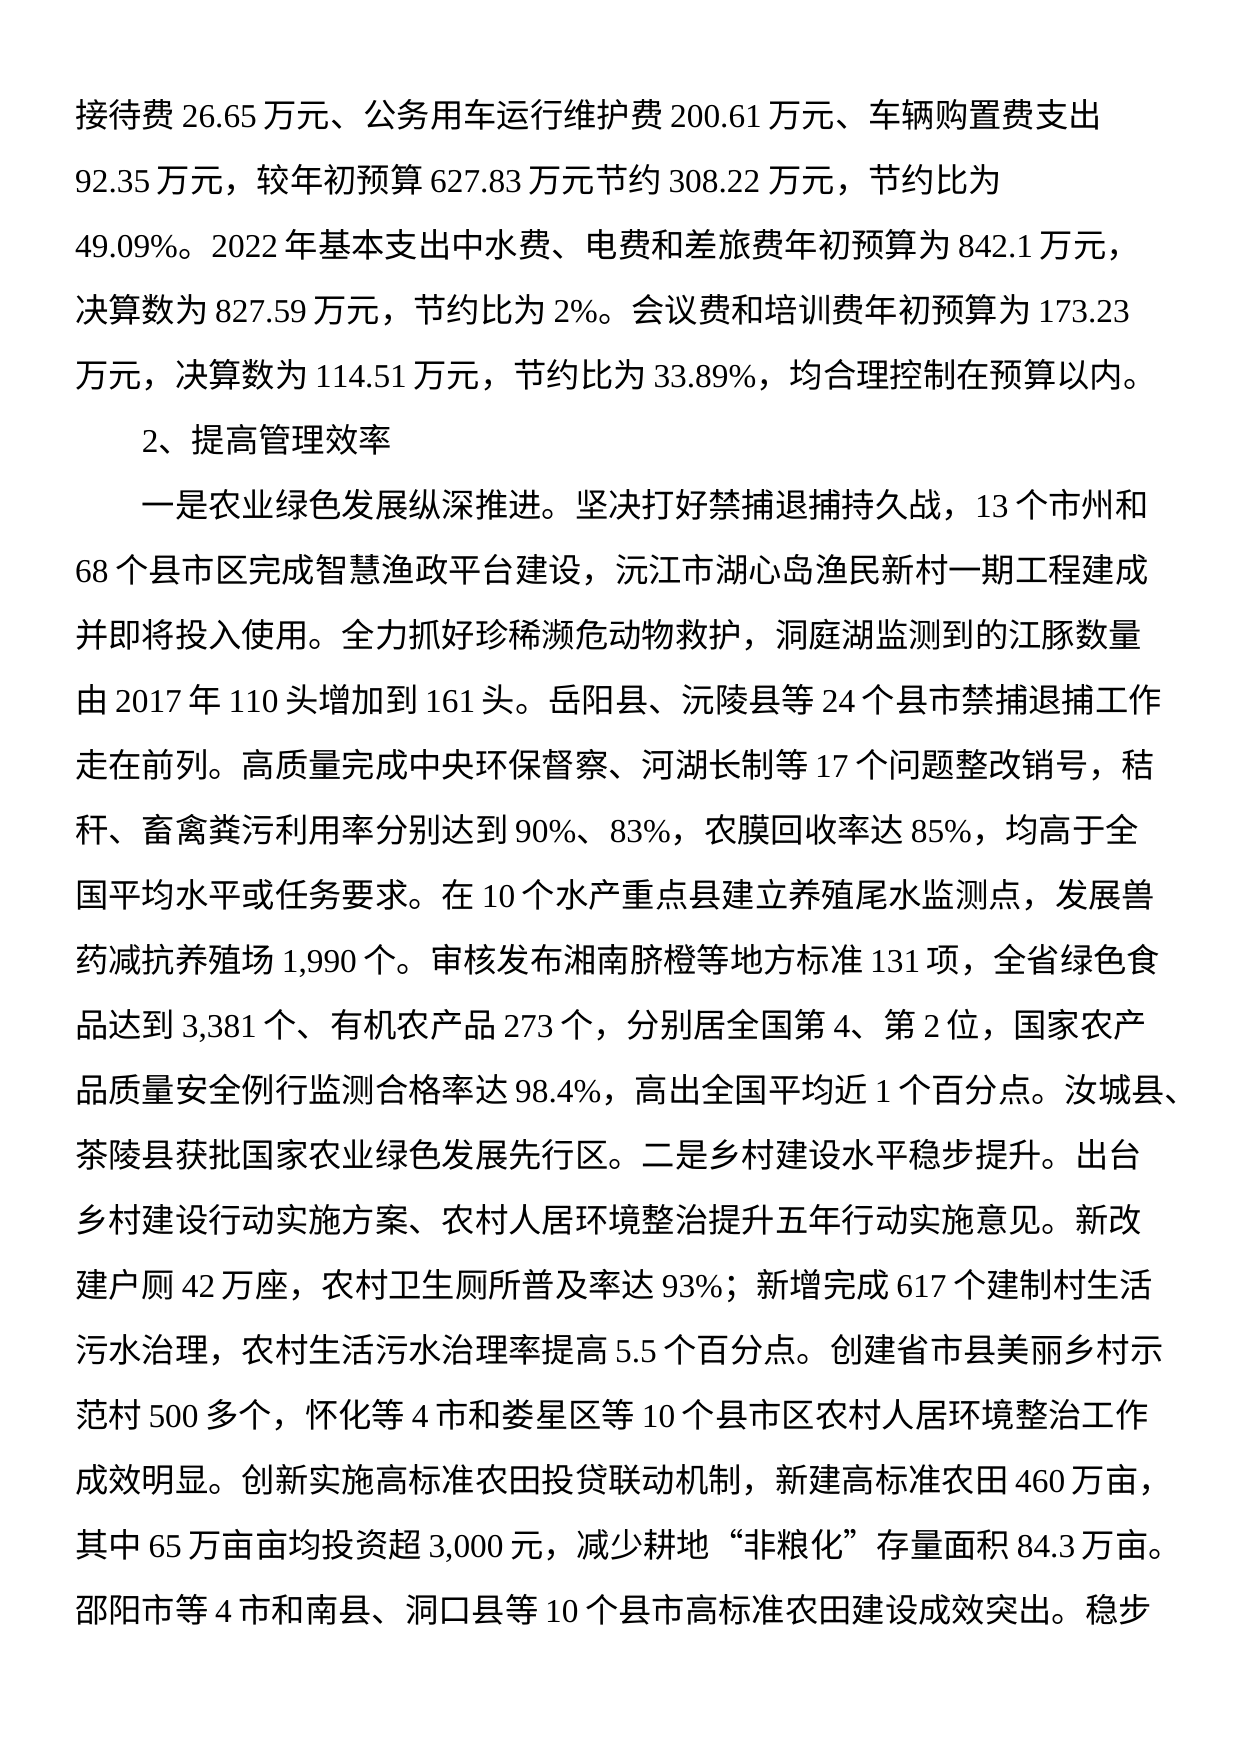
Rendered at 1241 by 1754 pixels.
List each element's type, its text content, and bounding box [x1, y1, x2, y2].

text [75, 471, 1165, 1641]
text 2、提高管理效率 [75, 406, 1165, 471]
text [75, 81, 1165, 406]
